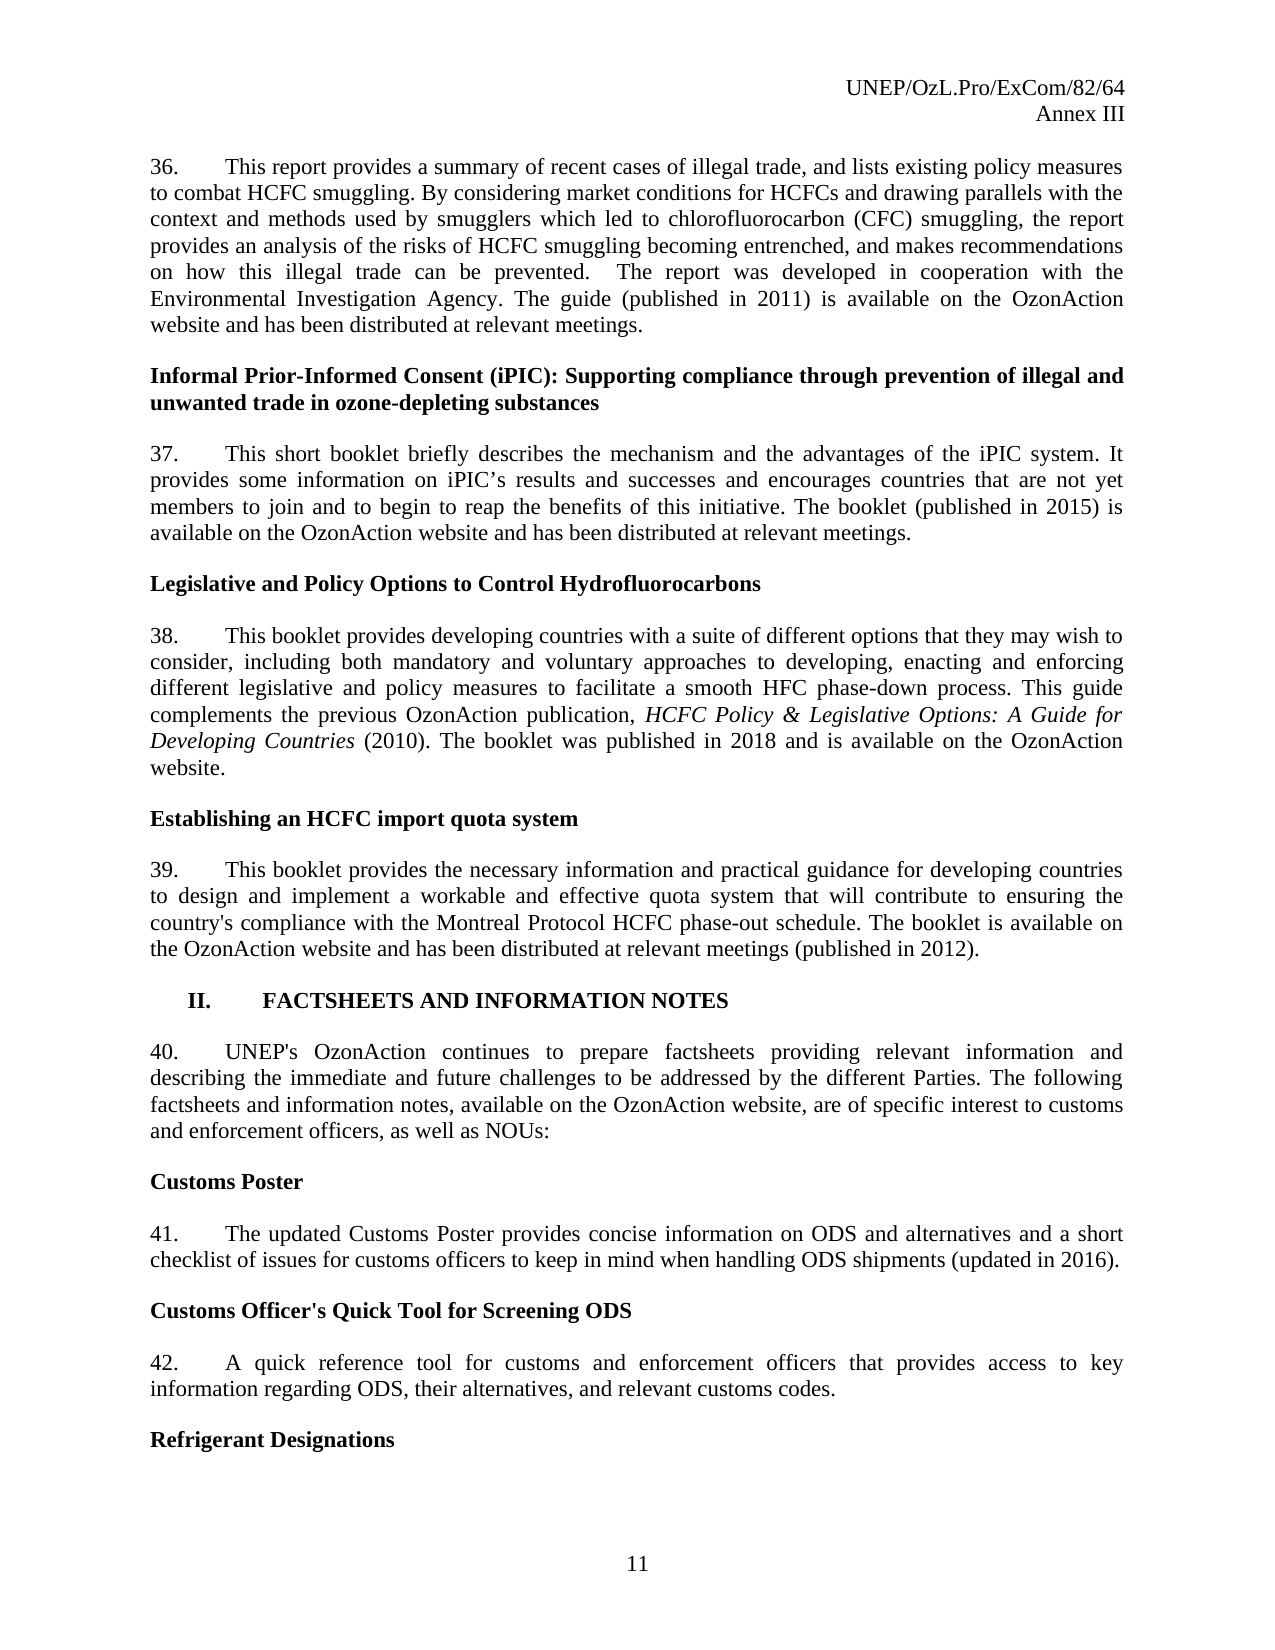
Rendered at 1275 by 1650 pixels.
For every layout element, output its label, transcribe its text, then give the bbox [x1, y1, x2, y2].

list Customs Officer's Quick Tool for Screening ODS [150, 1297, 1125, 1324]
list FACTSHEETS AND INFORMATION NOTES [187, 987, 1125, 1013]
subtitle UNEP's OzonAction continues to prepare factsheets providing relevant information and describing the immediate and future challenges to be addressed by the different Parties. The following factsheets and information notes, available on the OzonAction website, are of specific interest to customs and enforcement officers, as well as NOUs: [150, 1038, 1125, 1143]
list Establishing an HCFC import quota system [150, 805, 1125, 831]
list Informal Prior-Informed Consent (iPIC): Supporting compliance through prevention of illegal and unwanted trade in ozone-depleting substances [150, 362, 1125, 415]
list Refrigerant Designations [150, 1427, 1125, 1453]
subtitle This booklet provides developing countries with a suite of different options that they may wish to consider, including both mandatory and voluntary approaches to developing, enacting and enforcing different legislative and policy measures to facilitate a smooth HFC phase-down process. This guide complements the previous OzonAction publication, HCFC Policy & Legislative Options: A Guide for Developing Countries (2010). The booklet was published in 2018 and is available on the OzonAction website. [150, 622, 1125, 780]
subtitle The updated Customs Poster provides concise information on ODS and alternatives and a short checklist of issues for customs officers to keep in mind when handling ODS shipments (updated in 2016). [150, 1220, 1125, 1272]
subtitle This short booklet briefly describes the mechanism and the advantages of the iPIC system. It provides some information on iPIC’s results and successes and encourages countries that are not yet members to join and to begin to reap the benefits of this initiative. The booklet (published in 2015) is available on the OzonAction website and has been distributed at relevant meetings. [150, 440, 1125, 545]
list Legislative and Policy Options to Control Hydrofluorocarbons [150, 570, 1125, 597]
subtitle A quick reference tool for customs and enforcement officers that provides access to key information regarding ODS, their alternatives, and relevant customs codes. [150, 1349, 1125, 1402]
subtitle This report provides a summary of recent cases of illegal trade, and lists existing policy measures to combat HCFC smuggling. By considering market conditions for HCFCs and drawing parallels with the context and methods used by smugglers which led to chlorofluorocarbon (CFC) smuggling, the report provides an analysis of the risks of HCFC smuggling becoming entrenched, and makes recommendations on how this illegal trade can be prevented. The report was developed in cooperation with the Environmental Investigation Agency. The guide (published in 2011) is available on the OzonAction website and has been distributed at relevant meetings. [150, 153, 1125, 337]
subtitle This booklet provides the necessary information and practical guidance for developing countries to design and implement a workable and effective quota system that will contribute to ensuring the country's compliance with the Montreal Protocol HCFC phase-out schedule. The booklet is available on the OzonAction website and has been distributed at relevant meetings (published in 2012). [150, 856, 1125, 962]
list Customs Poster [150, 1168, 1125, 1195]
